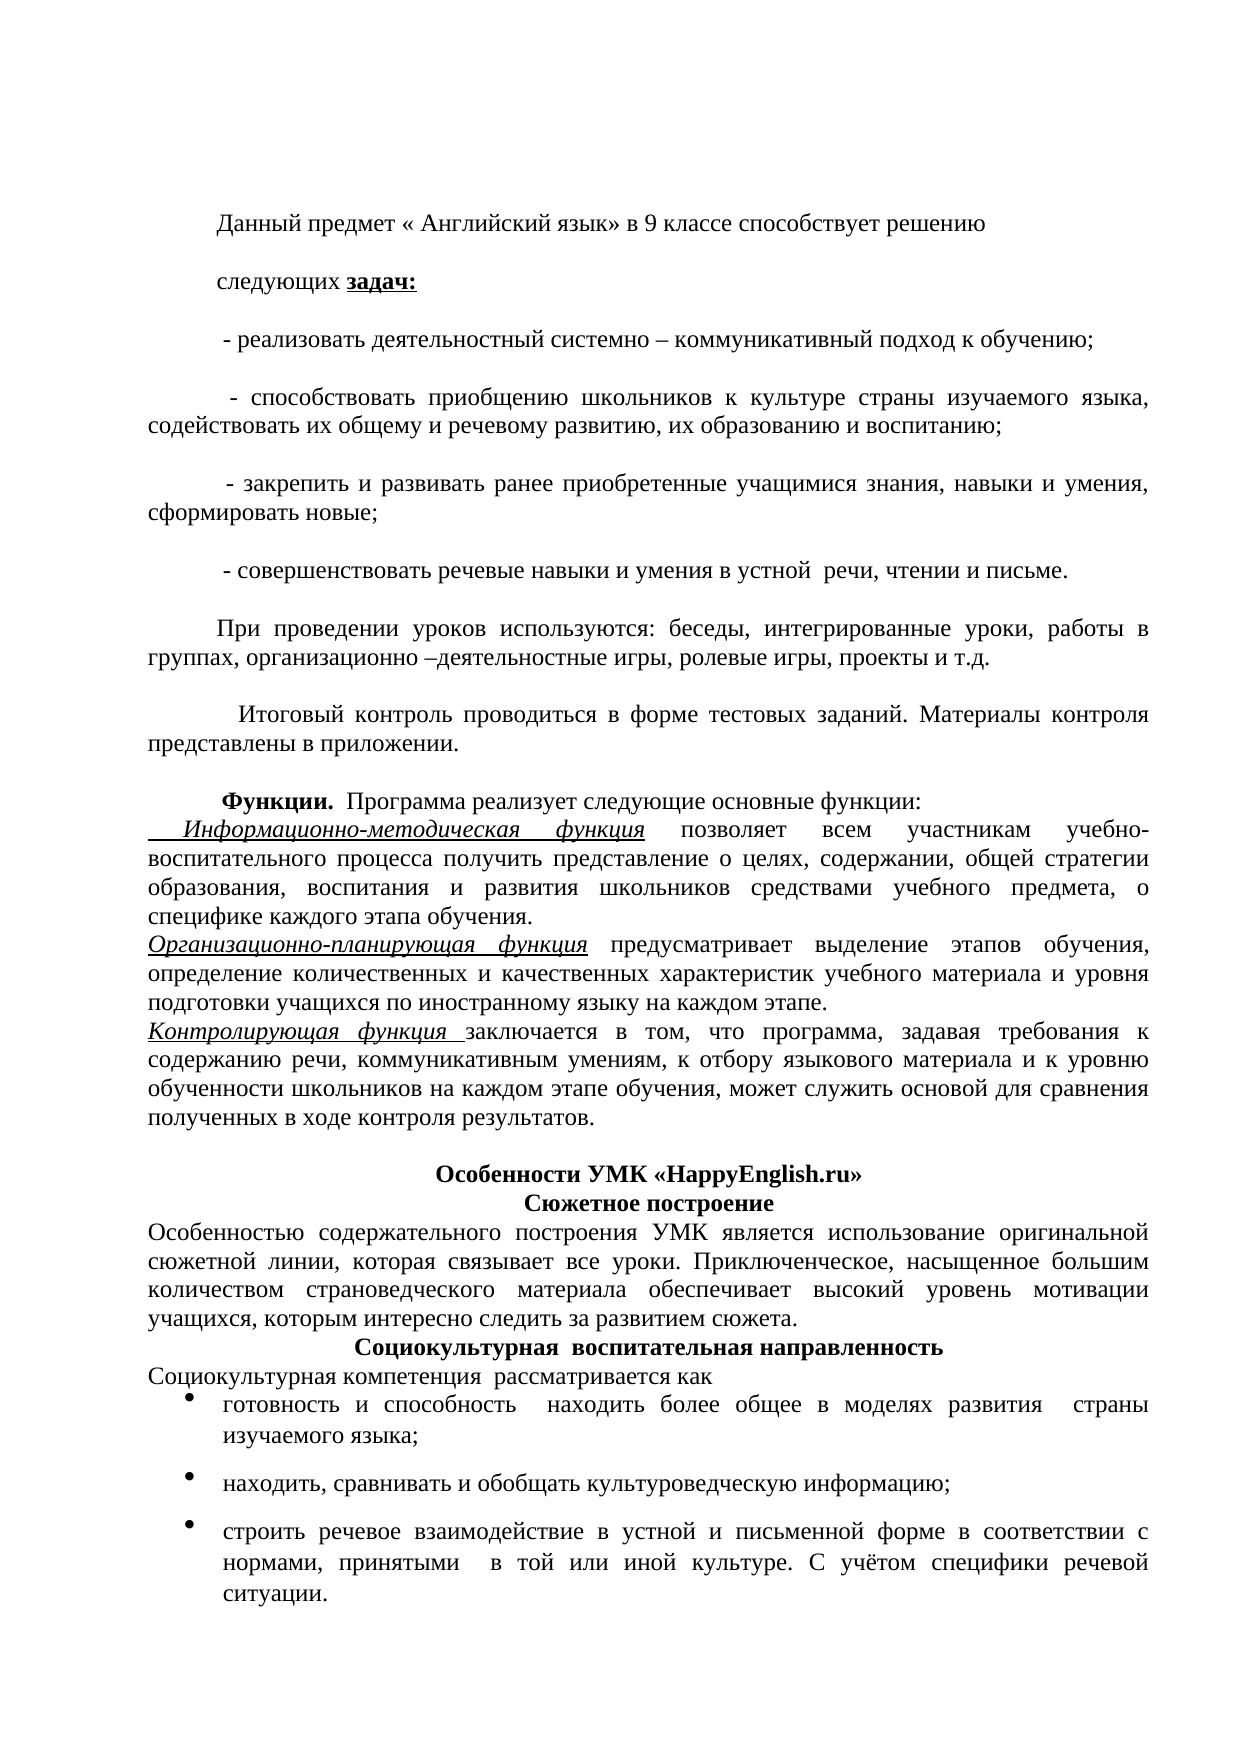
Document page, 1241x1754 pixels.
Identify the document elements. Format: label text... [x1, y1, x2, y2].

text Функции. Программа реализует следующие основные функции: [148, 786, 1150, 814]
text Сюжетное построение [148, 1188, 1150, 1217]
list готовность и способность находить более общее в моделях развития страны изучаемого языка; [185, 1389, 1150, 1449]
text Организационно-планирующая функция предусматривает выделение этапов обучения, определение количественных и качественных характеристик учебного материала и уровня подготовки учащихся по иностранному языку на каждом этапе. [148, 929, 1150, 1016]
text Социокультурная воспитательная направленность [148, 1332, 1150, 1361]
text Особенностью содержательного построения УМК является использование оригинальной сюжетной линии, которая связывает все уроки. Приключенческое, насыщенное большим количеством страноведческого материала обеспечивает высокий уровень мотивации учащихся, которым интересно следить за развитием сюжета. [148, 1217, 1150, 1332]
text При проведении уроков используются: беседы, интегрированные уроки, работы в группах, организационно –деятельностные игры, ролевые игры, проекты и т.д. [148, 613, 1150, 670]
text Особенности УМК «HappyEnglish.ru» [148, 1159, 1150, 1188]
text - способствовать приобщению школьников к культуре страны изучаемого языка, содействовать их общему и речевому развитию, их образованию и воспитанию; [148, 382, 1150, 439]
text - совершенствовать речевые навыки и умения в устной речи, чтении и письме. [148, 555, 1150, 584]
text Итоговый контроль проводиться в форме тестовых заданий. Материалы контроля представлены в приложении. [148, 699, 1150, 757]
text следующих задач: [148, 266, 1150, 294]
text Информационно-методическая функция позволяет всем участникам учебно-воспитательного процесса получить представление о целях, содержании, общей стратегии образования, воспитания и развития школьников средствами учебного предмета, о специфике каждого этапа обучения. [148, 814, 1150, 929]
text Контролирующая функция заключается в том, что программа, задавая требования к содержанию речи, коммуникативным умениям, к отбору языкового материала и к уровню обученности школьников на каждом этапе обучения, может служить основой для сравнения полученных в ходе контроля результатов. [148, 1016, 1150, 1131]
list находить, сравнивать и обобщать культуроведческую информацию; [185, 1468, 1150, 1497]
text Социокультурная компетенция рассматривается как [148, 1361, 1150, 1389]
text - реализовать деятельностный системно – коммуникативный подход к обучению; [148, 324, 1150, 352]
text Данный предмет « Английский язык» в 9 классе способствует решению [148, 208, 1150, 237]
list строить речевое взаимодействие в устной и письменной форме в соответствии с нормами, принятыми в той или иной культуре. С учётом специфики речевой ситуации. [185, 1516, 1150, 1607]
text - закрепить и развивать ранее приобретенные учащимися знания, навыки и умения, сформировать новые; [148, 468, 1150, 526]
